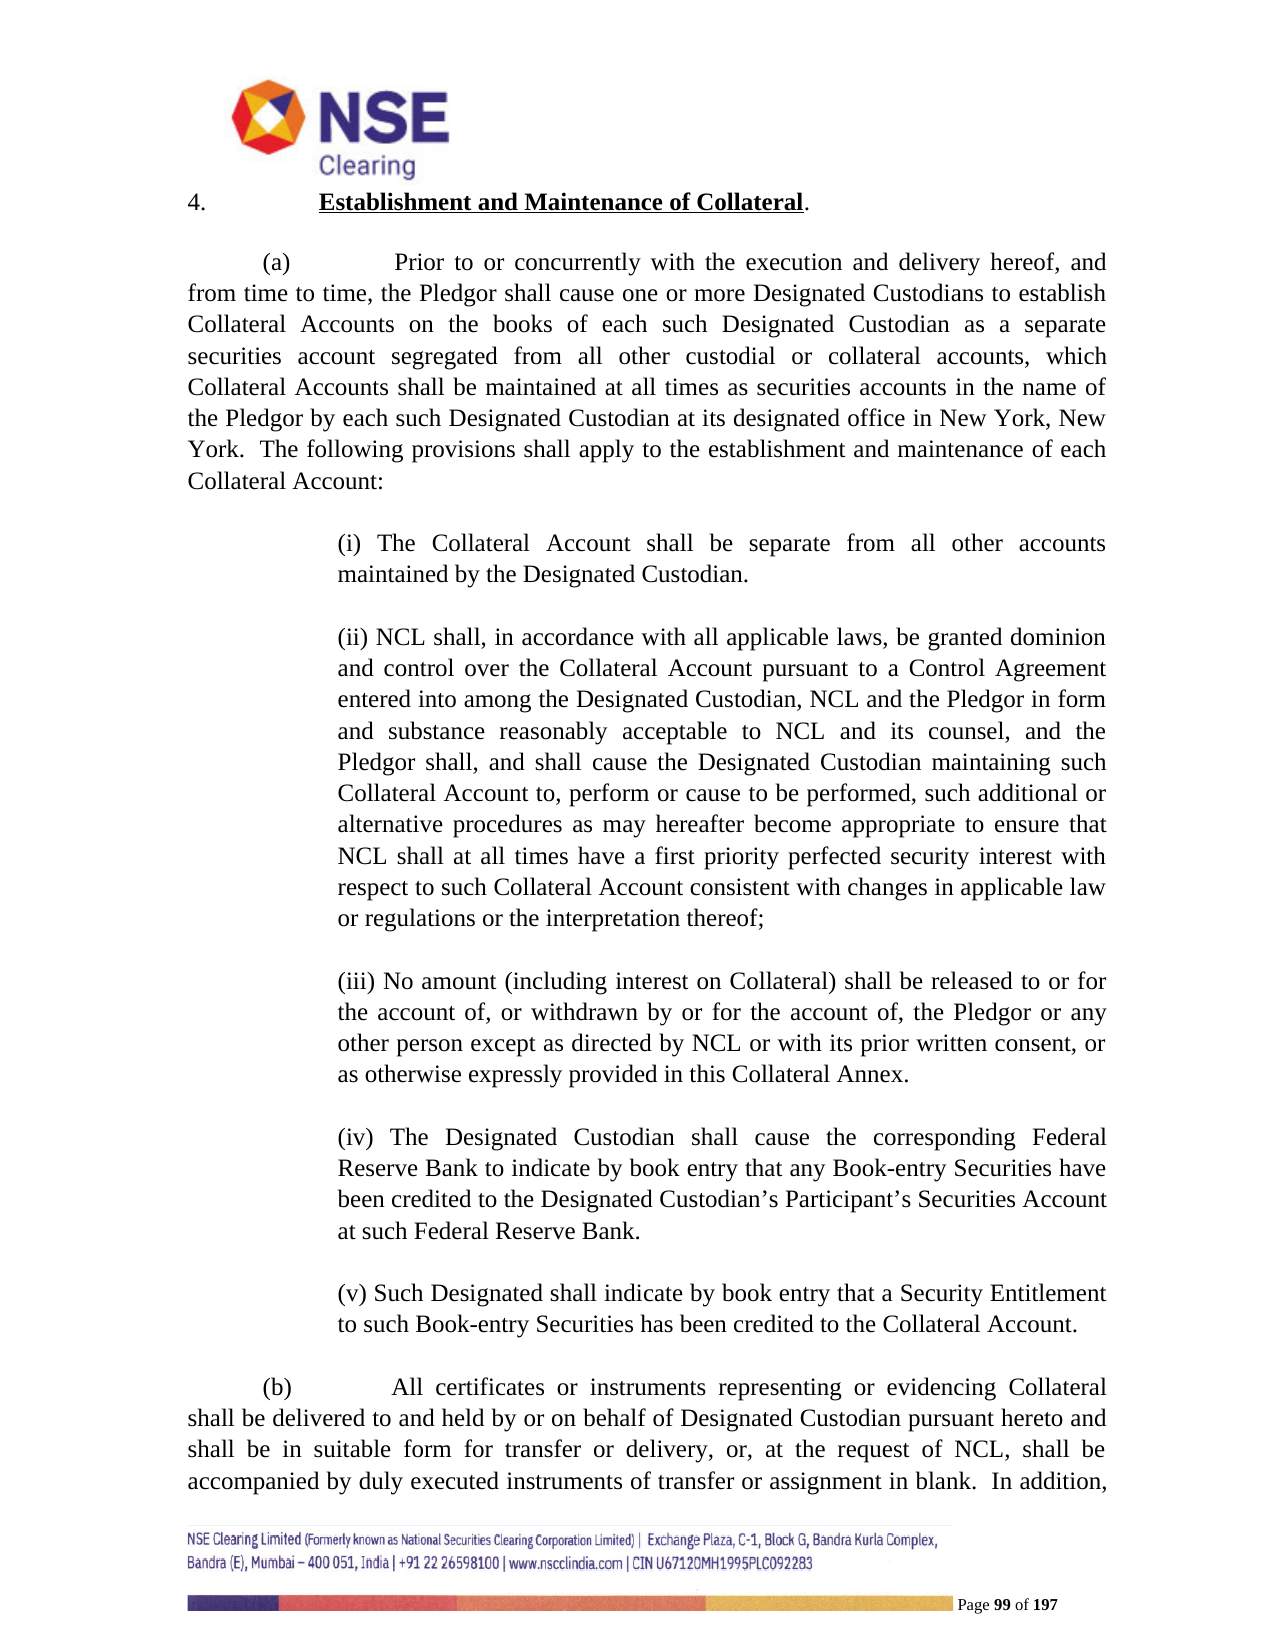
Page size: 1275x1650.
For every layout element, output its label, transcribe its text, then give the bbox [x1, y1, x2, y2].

picture [187, 1525, 954, 1611]
text (a) Prior to or concurrently with the execution and delivery hereof, and from time to time, the Pledgor shall cause one or more Designated Custodians to establish Collateral Accounts on the books of each such Designated Custodian as a separate securities account segregated from all other custodial or collateral accounts, which Collateral Accounts shall be maintained at all times as securities accounts in the name of the Pledgor by each such Designated Custodian at its designated office in New York, New York. The following provisions shall apply to the establishment and maintenance of each Collateral Account: [187, 244, 1107, 494]
text (i) The Collateral Account shall be separate from all other accounts maintained by the Designated Custodian. [337, 526, 1107, 588]
text (v) Such Designated shall indicate by book entry that a Security Entitlement to such Book-entry Securities has been credited to the Collateral Account. [337, 1276, 1107, 1338]
text (ii) NCL shall, in accordance with all applicable laws, be granted dominion and control over the Collateral Account pursuant to a Control Agreement entered into among the Designated Custodian, NCL and the Pledgor in form and substance reasonably acceptable to NCL and its counsel, and the Pledgor shall, and shall cause the Designated Custodian maintaining such Collateral Account to, perform or cause to be performed, such additional or alternative procedures as may hereafter become appropriate to ensure that NCL shall at all times have a first priority perfected security interest with respect to such Collateral Account consistent with changes in applicable law or regulations or the interpretation thereof; [337, 619, 1107, 932]
text (iii) No amount (including interest on Collateral) shall be released to or for the account of, or withdrawn by or for the account of, the Pledgor or any other person except as directed by NCL or with its prior written consent, or as otherwise expressly provided in this Collateral Annex. [337, 963, 1107, 1088]
text 4. Establishment and Maintenance of Collateral. [187, 184, 1107, 216]
picture [187, 75, 493, 185]
text (iv) The Designated Custodian shall cause the corresponding Federal Reserve Bank to indicate by book entry that any Book-entry Securities have been credited to the Designated Custodian’s Participant’s Securities Account at such Federal Reserve Bank. [337, 1119, 1107, 1244]
